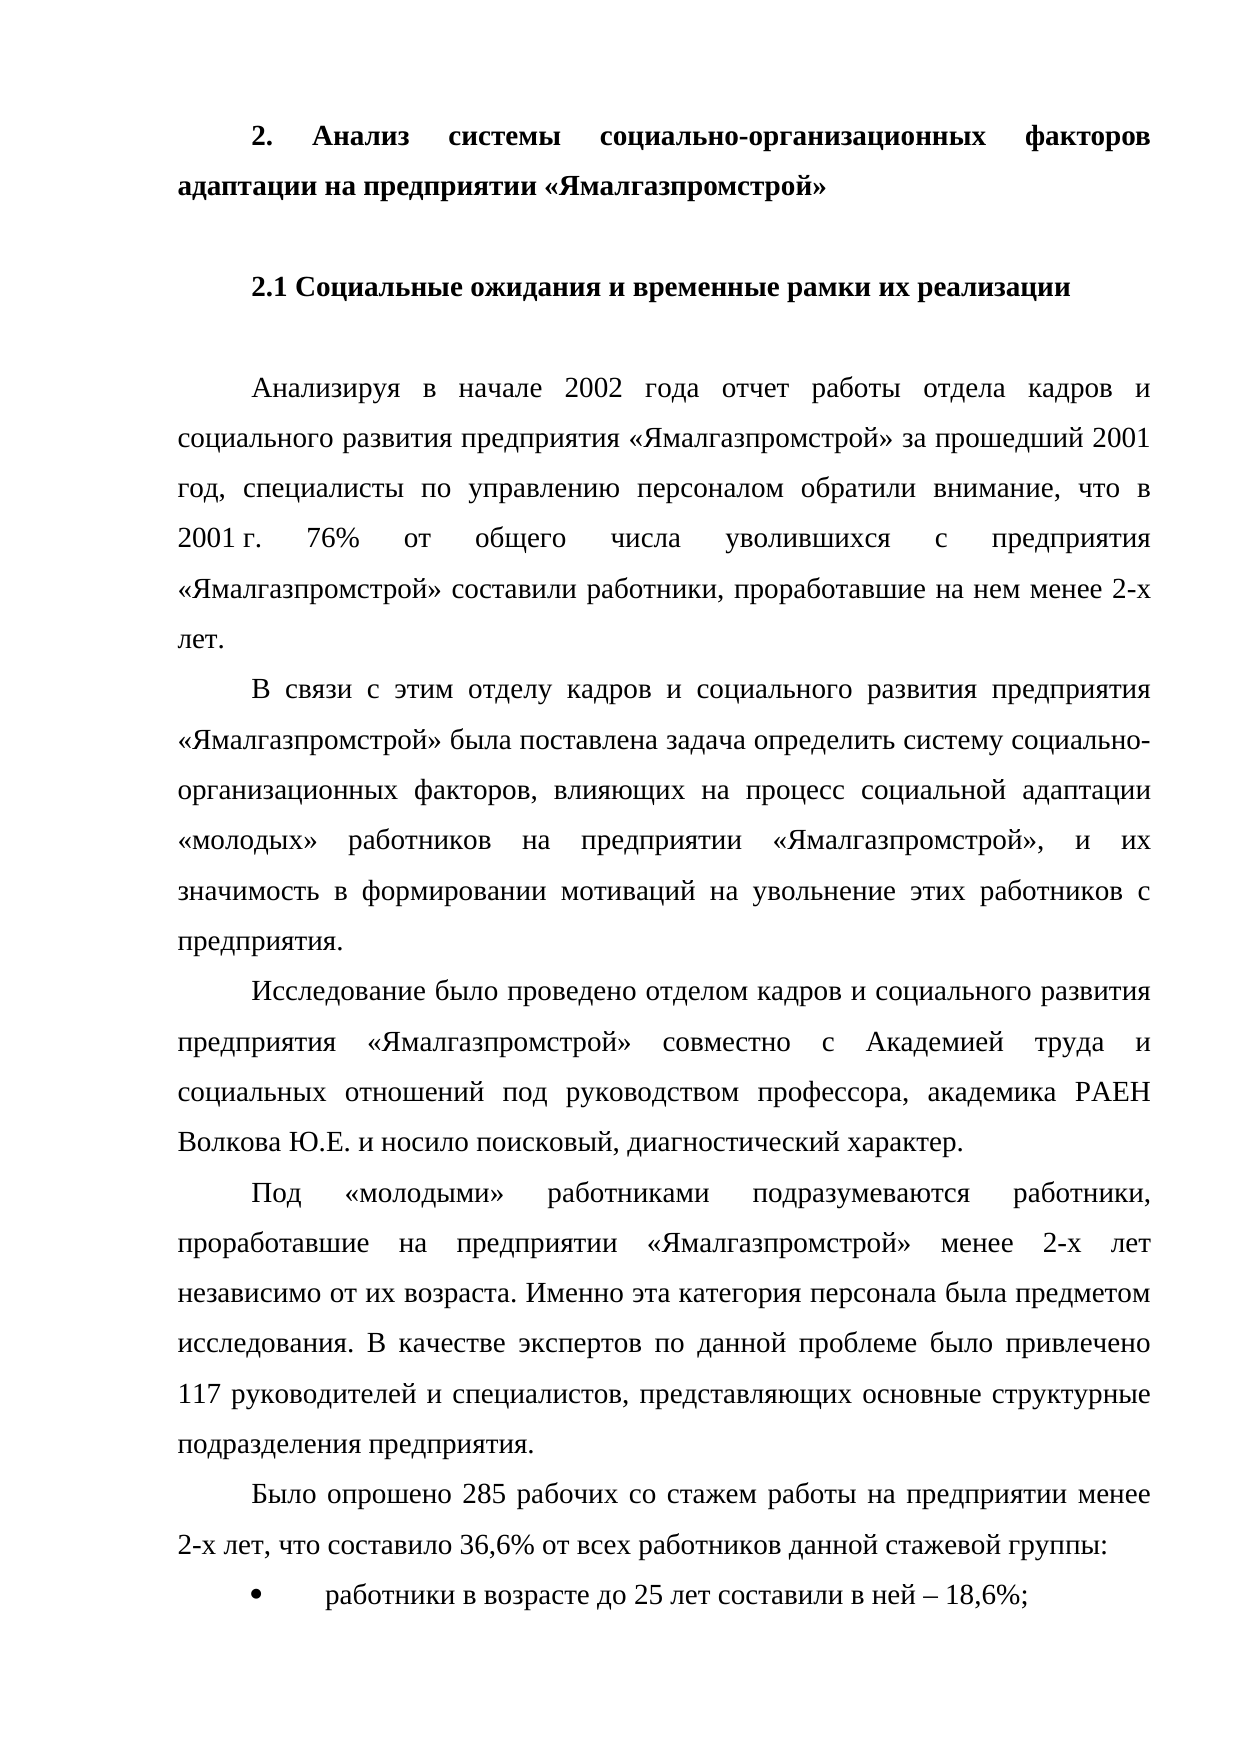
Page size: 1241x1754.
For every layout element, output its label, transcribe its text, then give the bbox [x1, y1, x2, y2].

list работники в возрасте до 25 лет составили в ней – 18,6%; [177, 1577, 1152, 1611]
text В связи с этим отделу кадров и социального развития предприятия «Ямалгазпромстрой» была поставлена задача определить систему социально-организационных факторов, влияющих на процесс социальной адаптации «молодых» работников на предприятии «Ямалгазпромстрой», и их значимость в формировании мотиваций на увольнение этих работников с предприятия. [177, 672, 1152, 957]
text Исследование было проведено отделом кадров и социального развития предприятия «Ямалгазпромстрой» совместно с Академией труда и социальных отношений под руководством профессора, академика РАЕН Волкова Ю.Е. и носило поисковый, диагностический характер. [177, 973, 1152, 1158]
text Анализируя в начале 2002 года отчет работы отдела кадров и социального развития предприятия «Ямалгазпромстрой» за прошедший 2001 год, специалисты по управлению персоналом обратили внимание, что в 2001 г. 76% от общего числа уволившихся с предприятия «Ямалгазпромстрой» составили работники, проработавшие на нем менее 2-х лет. [177, 370, 1152, 655]
subtitle 2.1 Социальные ожидания и временные рамки их реализации [177, 269, 1152, 303]
text Под «молодыми» работниками подразумеваются работники, проработавшие на предприятии «Ямалгазпромстрой» менее 2-х лет независимо от их возраста. Именно эта категория персонала была предметом исследования. В качестве экспертов по данной проблеме было привлечено 117 руководителей и специалистов, представляющих основные структурные подразделения предприятия. [177, 1175, 1152, 1460]
subtitle 2. Анализ системы социально-организационных факторов адаптации на предприятии «Ямалгазпромстрой» [177, 118, 1152, 202]
text Было опрошено 285 рабочих со стажем работы на предприятии менее 2-х лет, что составило 36,6% от всех работников данной стажевой группы: [177, 1477, 1152, 1560]
